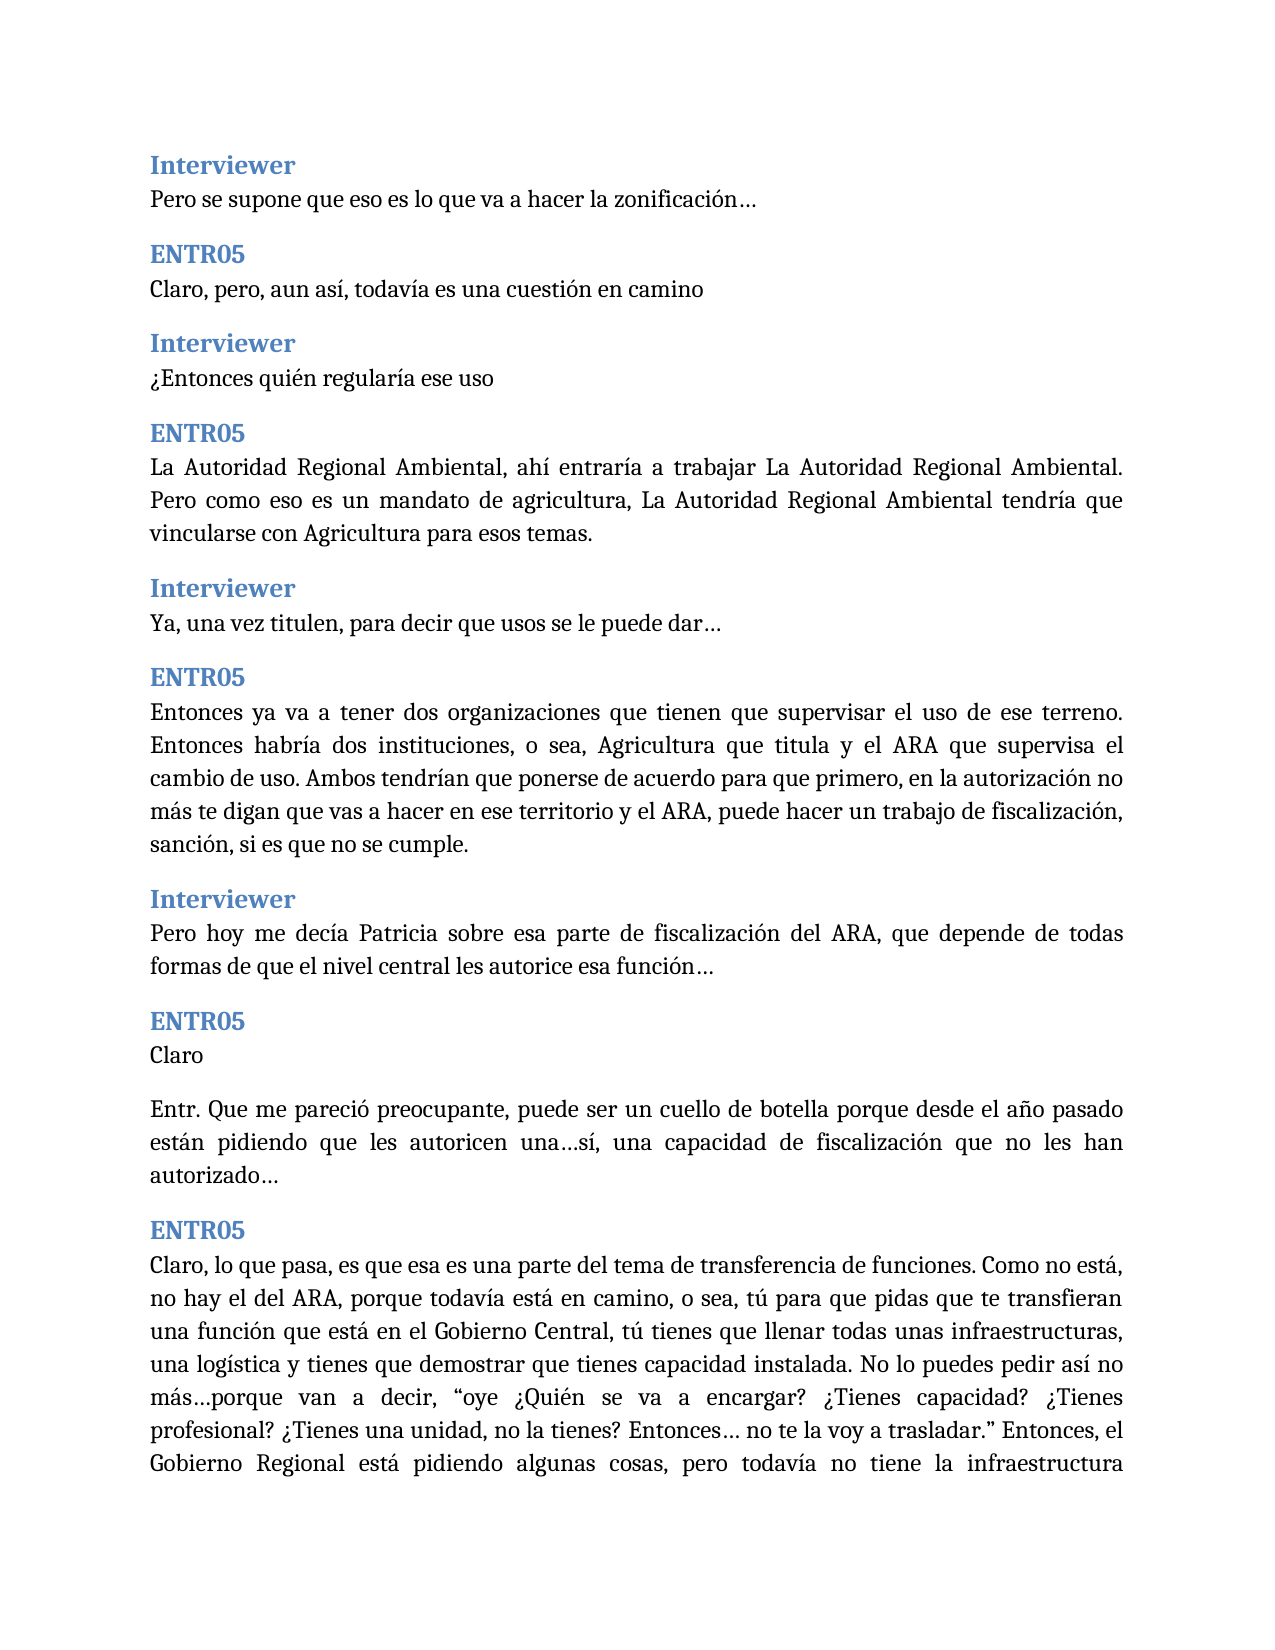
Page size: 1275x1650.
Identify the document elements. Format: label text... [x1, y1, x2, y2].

text Interviewer ¿Entonces quién regularía ese uso [150, 328, 1125, 393]
text ENTR05 Claro [150, 1006, 1125, 1070]
text Entr. Que me pareció preocupante, puede ser un cuello de botella porque desde el año pasado están pidiendo que les autoricen una…sí, una capacidad de fiscalización que no les han autorizado… [150, 1095, 1125, 1190]
text Interviewer Ya, una vez titulen, para decir que usos se le puede dar… [150, 573, 1125, 637]
text Interviewer Pero se supone que eso es lo que va a hacer la zonificación… [150, 150, 1125, 214]
text ENTR05 Entonces ya va a tener dos organizaciones que tienen que supervisar el uso de ese terreno. Entonces habría dos instituciones, o sea, Agricultura que titula y el ARA que supervisa el cambio de uso. Ambos tendrían que ponerse de acuerdo para que primero, en la autorización no más te digan que vas a hacer en ese territorio y el ARA, puede hacer un trabajo de fiscalización, sanción, si es que no se cumple. [150, 662, 1125, 859]
text ENTR05 Claro, pero, aun así, todavía es una cuestión en camino [150, 239, 1125, 303]
text ENTR05 La Autoridad Regional Ambiental, ahí entraría a trabajar La Autoridad Regional Ambiental. Pero como eso es un mandato de agricultura, La Autoridad Regional Ambiental tendría que vincularse con Agricultura para esos temas. [150, 418, 1125, 548]
text Interviewer Pero hoy me decía Patricia sobre esa parte de fiscalización del ARA, que depende de todas formas de que el nivel central les autorice esa función… [150, 884, 1125, 981]
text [150, 1215, 1125, 1477]
